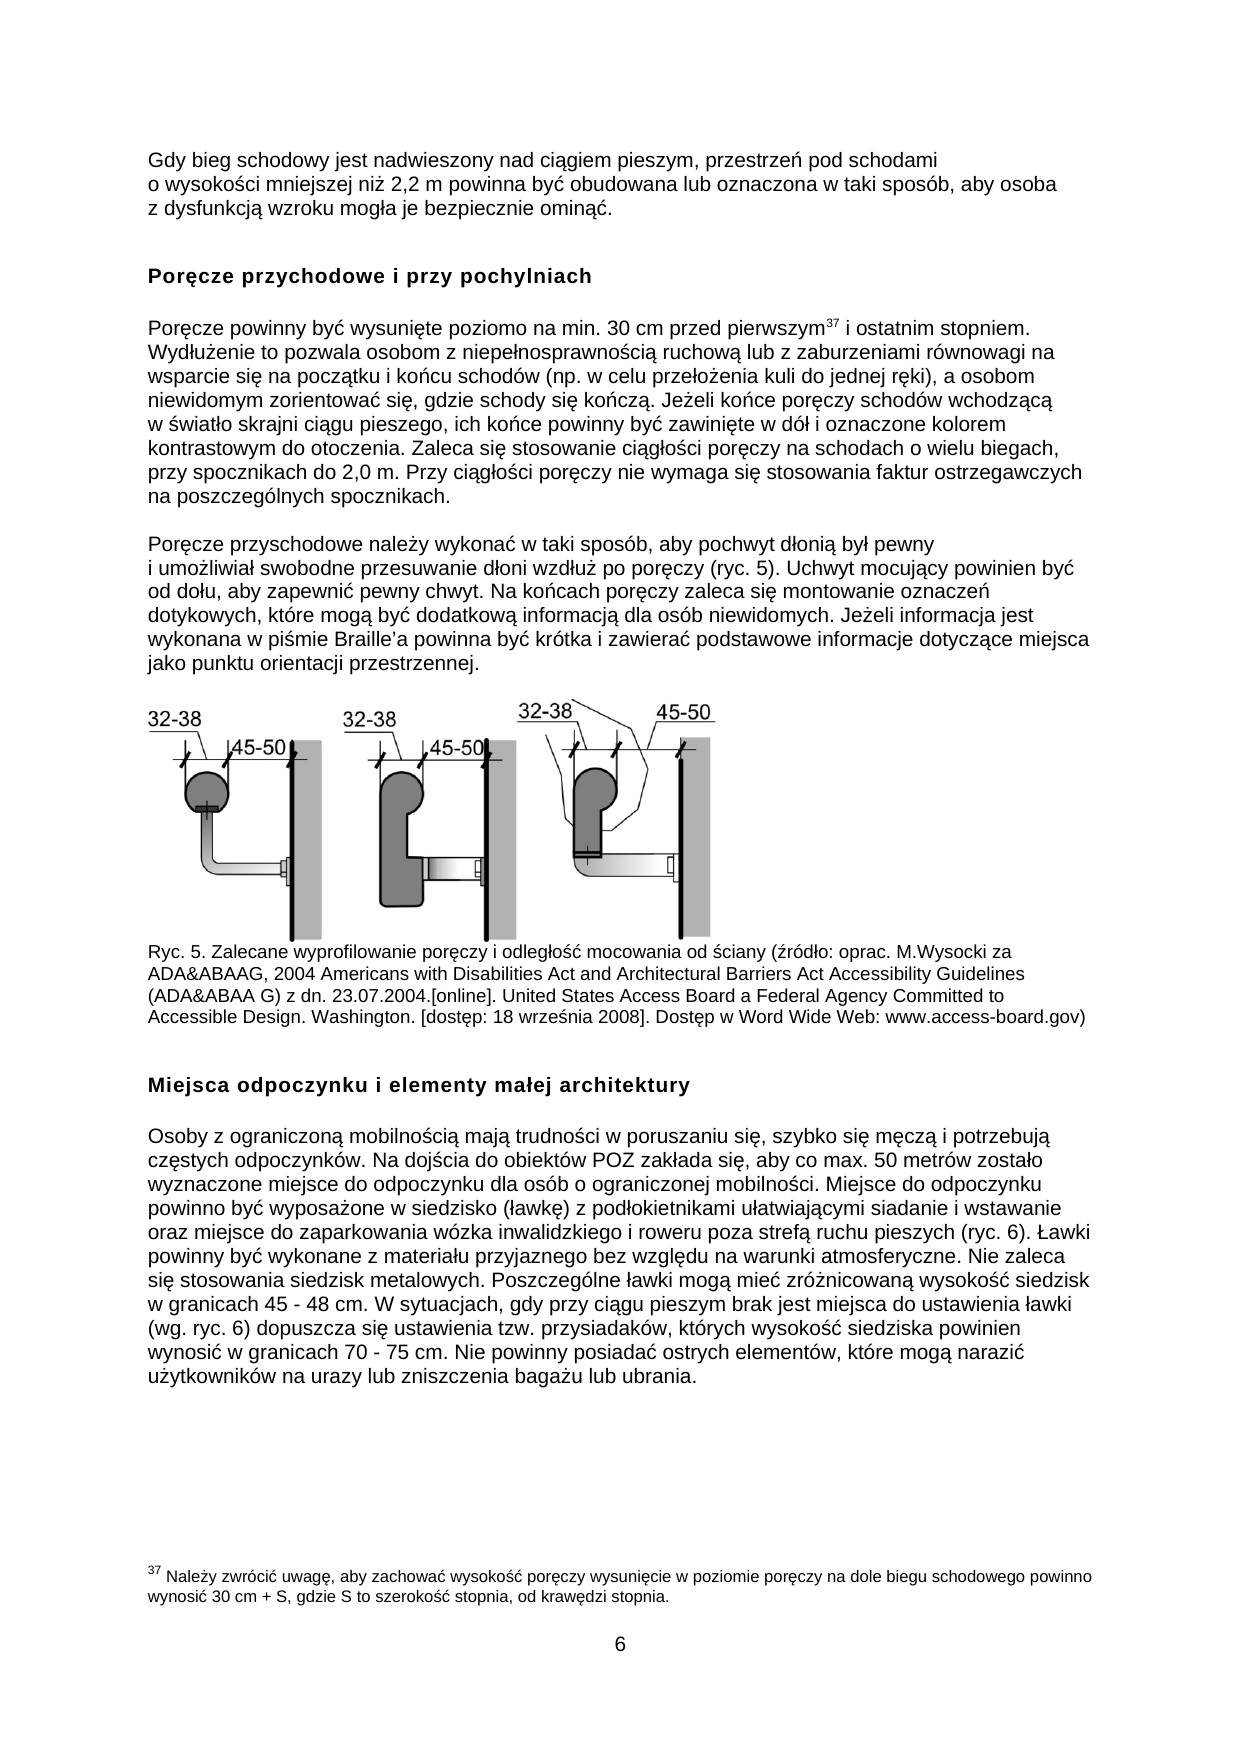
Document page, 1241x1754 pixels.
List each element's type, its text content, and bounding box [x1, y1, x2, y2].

text Osoby z ograniczoną mobilnością mają trudności w poruszaniu się, szybko się męczą i potrzebują częstych odpoczynków. Na dojścia do obiektów POZ zakłada się, aby co max. 50 metrów zostało wyznaczone miejsce do odpoczynku dla osób o ograniczonej mobilności. Miejsce do odpoczynku powinno być wyposażone w siedzisko (ławkę) z podłokietnikami ułatwiającymi siadanie i wstawanie oraz miejsce do zaparkowania wózka inwalidzkiego i roweru poza strefą ruchu pieszych (ryc. 6). Ławki powinny być wykonane z materiału przyjaznego bez względu na warunki atmosferyczne. Nie zaleca się stosowania siedzisk metalowych. Poszczególne ławki mogą mieć zróżnicowaną wysokość siedzisk w granicach 45 - 48 cm. W sytuacjach, gdy przy ciągu pieszym brak jest miejsca do ustawienia ławki (wg. ryc. 6) dopuszcza się ustawienia tzw. przysiadaków, których wysokość siedziska powinien wynosić w granicach 70 - 75 cm. Nie powinny posiadać ostrych elementów, które mogą narazić użytkowników na urazy lub zniszczenia bagażu lub ubrania. [148, 1124, 1092, 1387]
subtitle Poręcze przychodowe i przy pochylniach [148, 264, 1092, 288]
text Ryc. 5. Zalecane wyprofilowanie poręczy i odległość mocowania od ściany (źródło: oprac. M.Wysocki za ADA&ABAAG, 2004 Americans with Disabilities Act and Architectural Barriers Act Accessibility Guidelines (ADA&ABAA G) z dn. 23.07.2004.[online]. United States Access Board a Federal Agency Committed to Accessible Design. Washington. [dostęp: 18 września 2008]. Dostęp w Word Wide Web: www.access-board.gov) [148, 941, 1092, 1028]
subtitle Miejsca odpoczynku i elementy małej architektury [148, 1072, 1092, 1096]
text Poręcze przyschodowe należy wykonać w taki sposób, aby pochwyt dłonią był pewny i umożliwiał swobodne przesuwanie dłoni wzdłuż po poręczy (ryc. 5). Uchwyt mocujący powinien być od dołu, aby zapewnić pewny chwyt. Na końcach poręczy zaleca się montowanie oznaczeń dotykowych, które mogą być dodatkową informacją dla osób niewidomych. Jeżeli informacja jest wykonana w piśmie Braille’a powinna być krótka i zawierać podstawowe informacje dotyczące miejsca jako punktu orientacji przestrzennej. [148, 531, 1092, 675]
picture [147, 699, 716, 942]
text Poręcze powinny być wysunięte poziomo na min. 30 cm przed pierwszym i ostatnim stopniem. Wydłużenie to pozwala osobom z niepełnosprawnością ruchową lub z zaburzeniami równowagi na wsparcie się na początku i końcu schodów (np. w celu przełożenia kuli do jednej ręki), a osobom niewidomym zorientować się, gdzie schody się kończą. Jeżeli końce poręczy schodów wchodzącą w światło skrajni ciągu pieszego, ich końce powinny być zawinięte w dół i oznaczone kolorem kontrastowym do otoczenia. Zaleca się stosowanie ciągłości poręczy na schodach o wielu biegach, przy spocznikach do 2,0 m. Przy ciągłości poręczy nie wymaga się stosowania faktur ostrzegawczych na poszczególnych spocznikach. [148, 316, 1092, 507]
text Gdy bieg schodowy jest nadwieszony nad ciągiem pieszym, przestrzeń pod schodami o wysokości mniejszej niż 2,2 m powinna być obudowana lub oznaczona w taki sposób, aby osoba z dysfunkcją wzroku mogła je bezpiecznie ominąć. [148, 148, 1092, 219]
